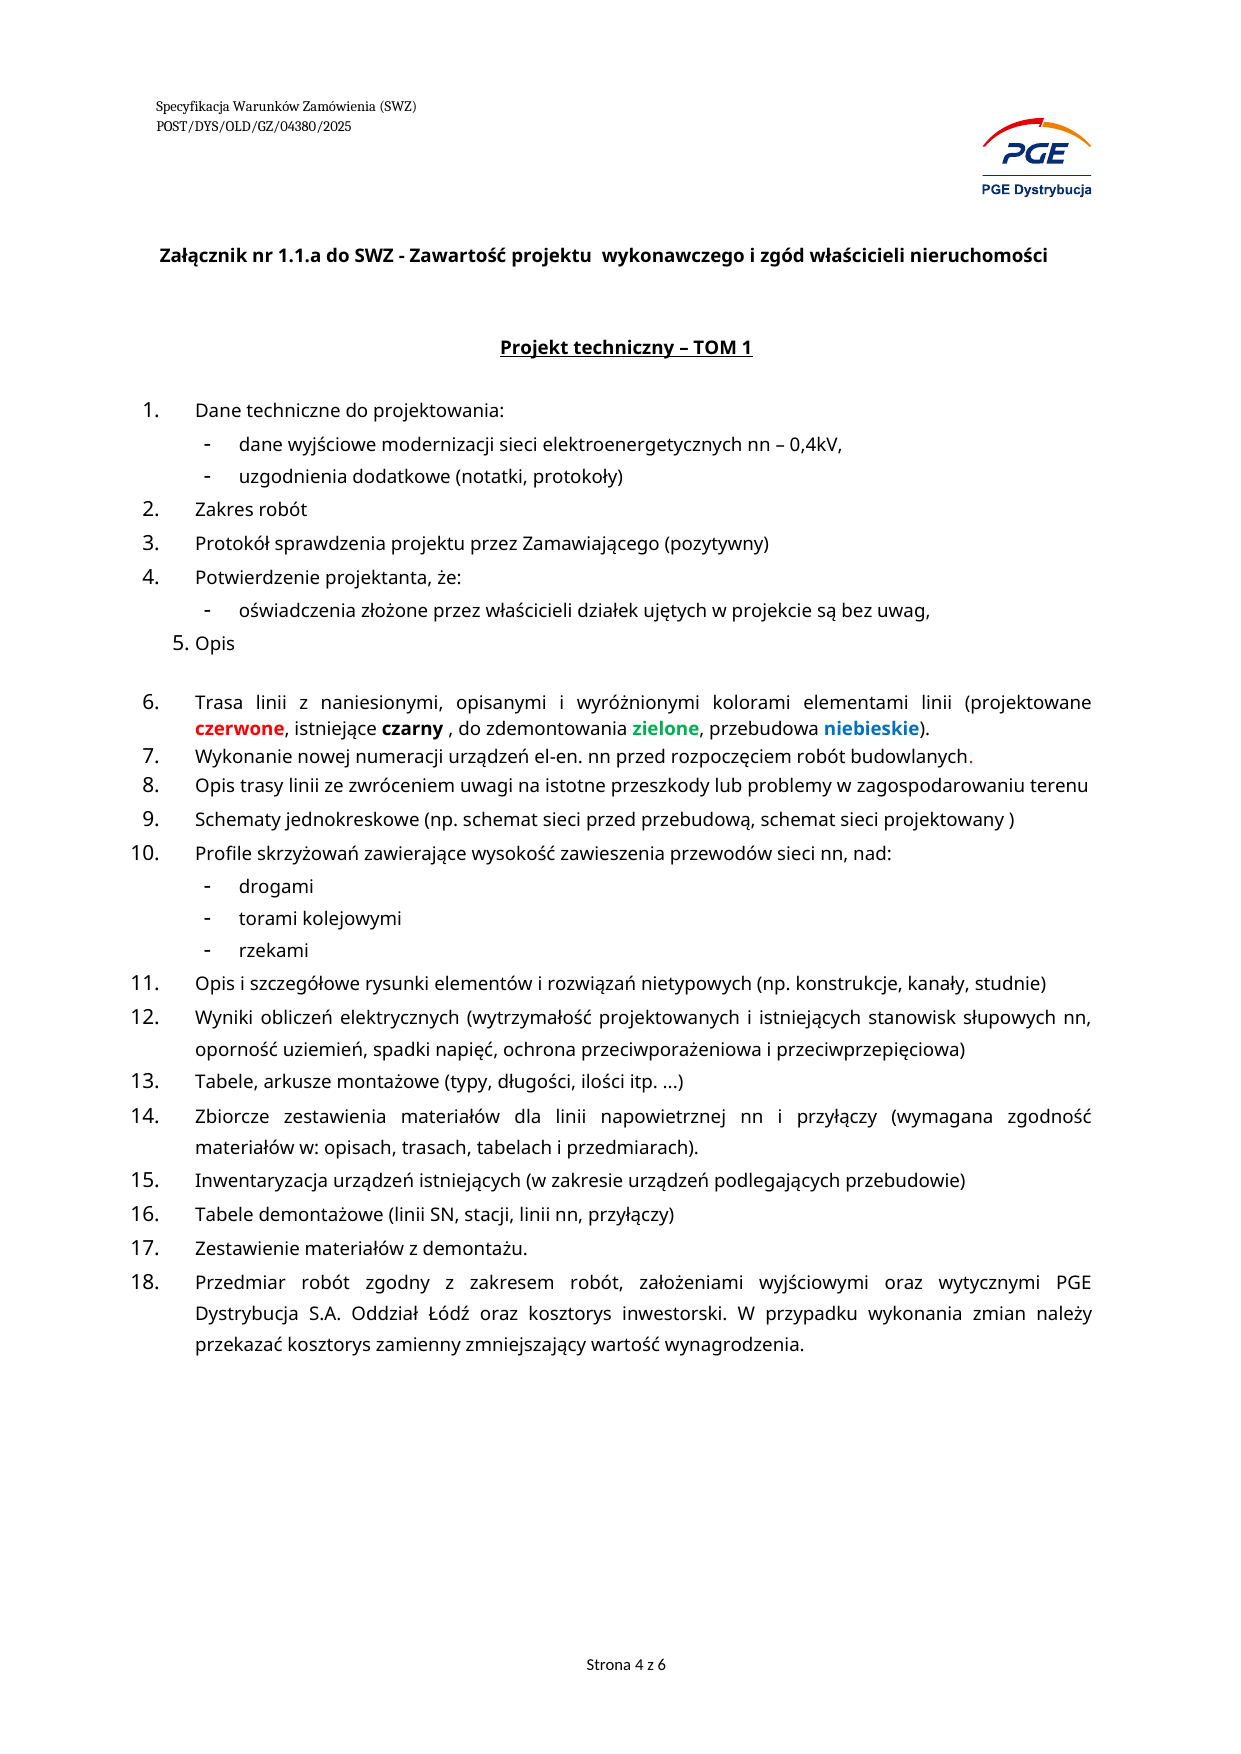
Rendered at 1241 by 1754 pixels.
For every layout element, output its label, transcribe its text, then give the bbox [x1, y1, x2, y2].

list oświadczenia złożone przez właścicieli działek ujętych w projekcie są bez uwag, [203, 596, 1093, 623]
list Zakres robót [159, 494, 1093, 522]
list Protokół sprawdzenia projektu przez Zamawiającego (pozytywny) [159, 528, 1093, 556]
list Tabele demontażowe (linii SN, stacji, linii nn, przyłączy) [159, 1199, 1093, 1227]
list Wyniki obliczeń elektrycznych (wytrzymałość projektowanych i istniejących stanowisk słupowych nn, oporność uziemień, spadki napięć, ochrona przeciwporażeniowa i przeciwprzepięciowa) [159, 1002, 1093, 1062]
list Wykonanie nowej numeracji urządzeń el-en. nn przed rozpoczęciem robót budowlanych. [159, 741, 1093, 770]
list Opis i szczegółowe rysunki elementów i rozwiązań nietypowych (np. konstrukcje, kanały, studnie) [159, 968, 1093, 997]
list Opis [189, 628, 1093, 657]
list Zestawienie materiałów z demontażu. [159, 1233, 1093, 1261]
list uzgodnienia dodatkowe (notatki, protokoły) [203, 462, 1093, 488]
list Inwentaryzacja urządzeń istniejących (w zakresie urządzeń podlegających przebudowie) [159, 1165, 1093, 1193]
list Potwierdzenie projektanta, że: [159, 562, 1093, 590]
list rzekami [203, 936, 1093, 963]
list Przedmiar robót zgodny z zakresem robót, założeniami wyjściowymi oraz wytycznymi PGE Dystrybucja S.A. Oddział Łódź oraz kosztorys inwestorski. W przypadku wykonania zmian należy przekazać kosztorys zamienny zmniejszający wartość wynagrodzenia. [159, 1267, 1093, 1357]
list torami kolejowymi [203, 904, 1093, 931]
list drogami [203, 872, 1093, 899]
list Dane techniczne do projektowania: [159, 395, 1093, 424]
list Zbiorcze zestawienia materiałów dla linii napowietrznej nn i przyłączy (wymagana zgodność materiałów w: opisach, trasach, tabelach i przedmiarach). [159, 1101, 1093, 1160]
list Profile skrzyżowań zawierające wysokość zawieszenia przewodów sieci nn, nad: [159, 838, 1093, 866]
list Opis trasy linii ze zwróceniem uwagi na istotne przeszkody lub problemy w zagospodarowaniu terenu [159, 770, 1093, 798]
list Tabele, arkusze montażowe (typy, długości, ilości itp. ...) [159, 1067, 1093, 1095]
list Trasa linii z naniesionymi, opisanymi i wyróżnionymi kolorami elementami linii (projektowane czerwone, istniejące czarny , do zdemontowania zielone, przebudowa niebieskie). [159, 687, 1093, 741]
list Schematy jednokreskowe (np. schemat sieci przed przebudową, schemat sieci projektowany ) [159, 804, 1093, 832]
text Załącznik nr 1.1.a do SWZ - Zawartość projektu wykonawczego i zgód właścicieli nieruchomości [159, 242, 1093, 268]
text Projekt techniczny – TOM 1 [159, 334, 1093, 360]
list dane wyjściowe modernizacji sieci elektroenergetycznych nn – 0,4kV, [203, 429, 1093, 456]
